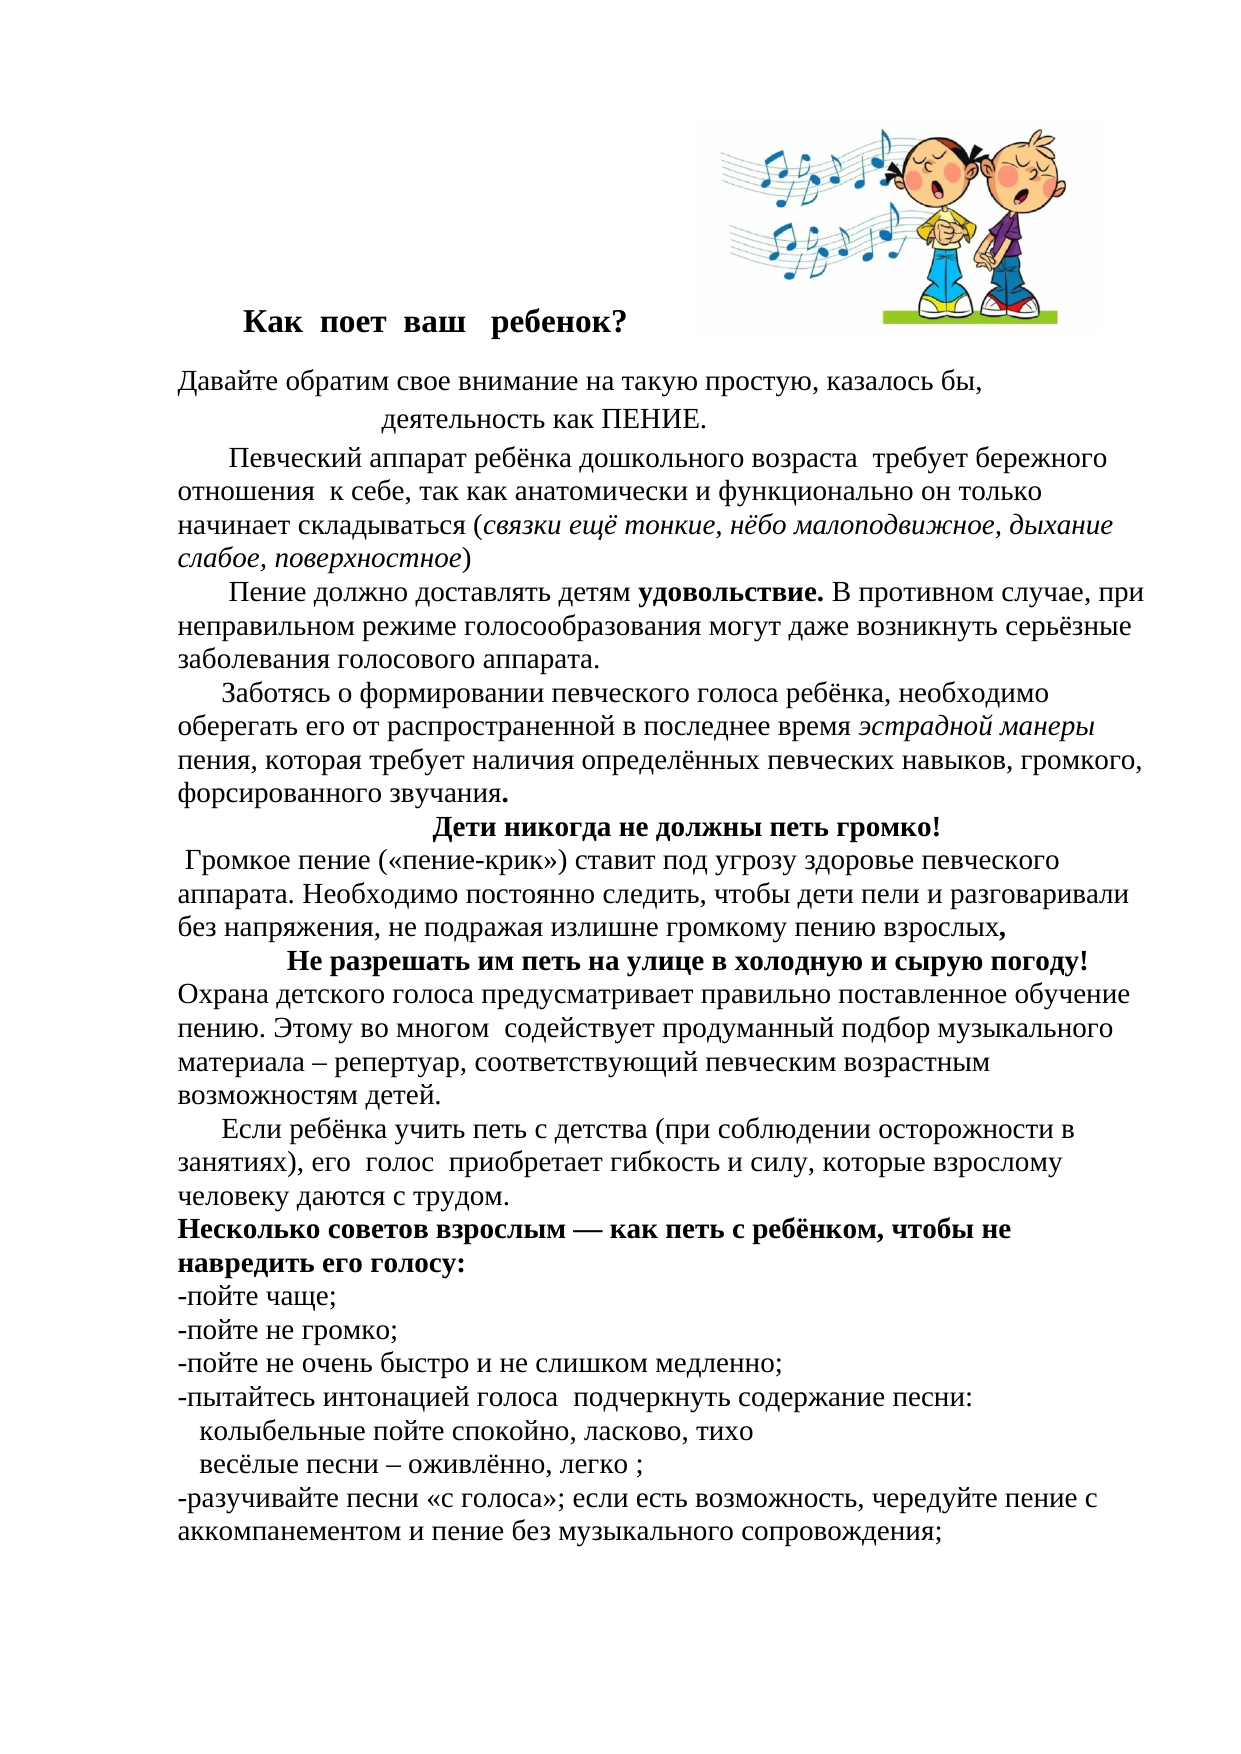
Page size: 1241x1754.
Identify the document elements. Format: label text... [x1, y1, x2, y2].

text Пение должно доставлять детям удовольствие. В противном случае, при неправильном режиме голосообразования могут даже возникнуть серьёзные заболевания голосового аппарата. [177, 574, 1152, 675]
text -пойте чаще; [177, 1278, 1152, 1312]
text Заботясь о формировании певческого голоса ребёнка, необходимо оберегать его от распространенной в последнее время эстрадной манеры пения, которая требует наличия определённых певческих навыков, громкого, форсированного звучания. [177, 675, 1152, 809]
text -разучивайте песни «с голоса»; если есть возможность, чередуйте пение с аккомпанементом и пение без музыкального сопровождения; [177, 1480, 1152, 1547]
text -пытайтесь интонацией голоса подчеркнуть содержание песни: [177, 1379, 1152, 1413]
text Певческий аппарат ребёнка дошкольного возраста требует бережного отношения к себе, так как анатомически и функционально он только начинает складываться (связки ещё тонкие, нёбо малоподвижное, дыхание слабое, поверхностное) [177, 440, 1152, 574]
text Охрана детского голоса предусматривает правильно поставленное обучение пению. Этому во многом содействует продуманный подбор музыкального материала – репертуар, соответствующий певческим возрастным возможностям детей. [177, 977, 1152, 1111]
picture [694, 118, 1102, 333]
text колыбельные пойте спокойно, ласково, тихо [177, 1413, 1152, 1446]
text Давайте обратим свое внимание на такую простую, казалось бы, [177, 363, 1152, 396]
text деятельность как ПЕНИЕ. [177, 401, 1152, 435]
text Не разрешать им петь на улице в холодную и сырую погоду! [177, 943, 1152, 977]
text весёлые песни – оживлённо, легко ; [177, 1446, 1152, 1480]
text Громкое пение («пение-крик») ставит под угрозу здоровье певческого аппарата. Необходимо постоянно следить, чтобы дети пели и разговаривали без напряжения, не подражая излишне громкому пению взрослых, [177, 842, 1152, 943]
text -пойте не громко; [177, 1312, 1152, 1346]
text Несколько советов взрослым — как петь с ребёнком, чтобы не навредить его голосу: [177, 1211, 1152, 1278]
text -пойте не очень быстро и не слишком медленно; [177, 1346, 1152, 1379]
text Если ребёнка учить петь с детства (при соблюдении осторожности в занятиях), его голос приобретает гибкость и силу, которые взрослому человеку даются с трудом. [177, 1111, 1152, 1211]
text Дети никогда не должны петь громко! [177, 809, 1152, 842]
